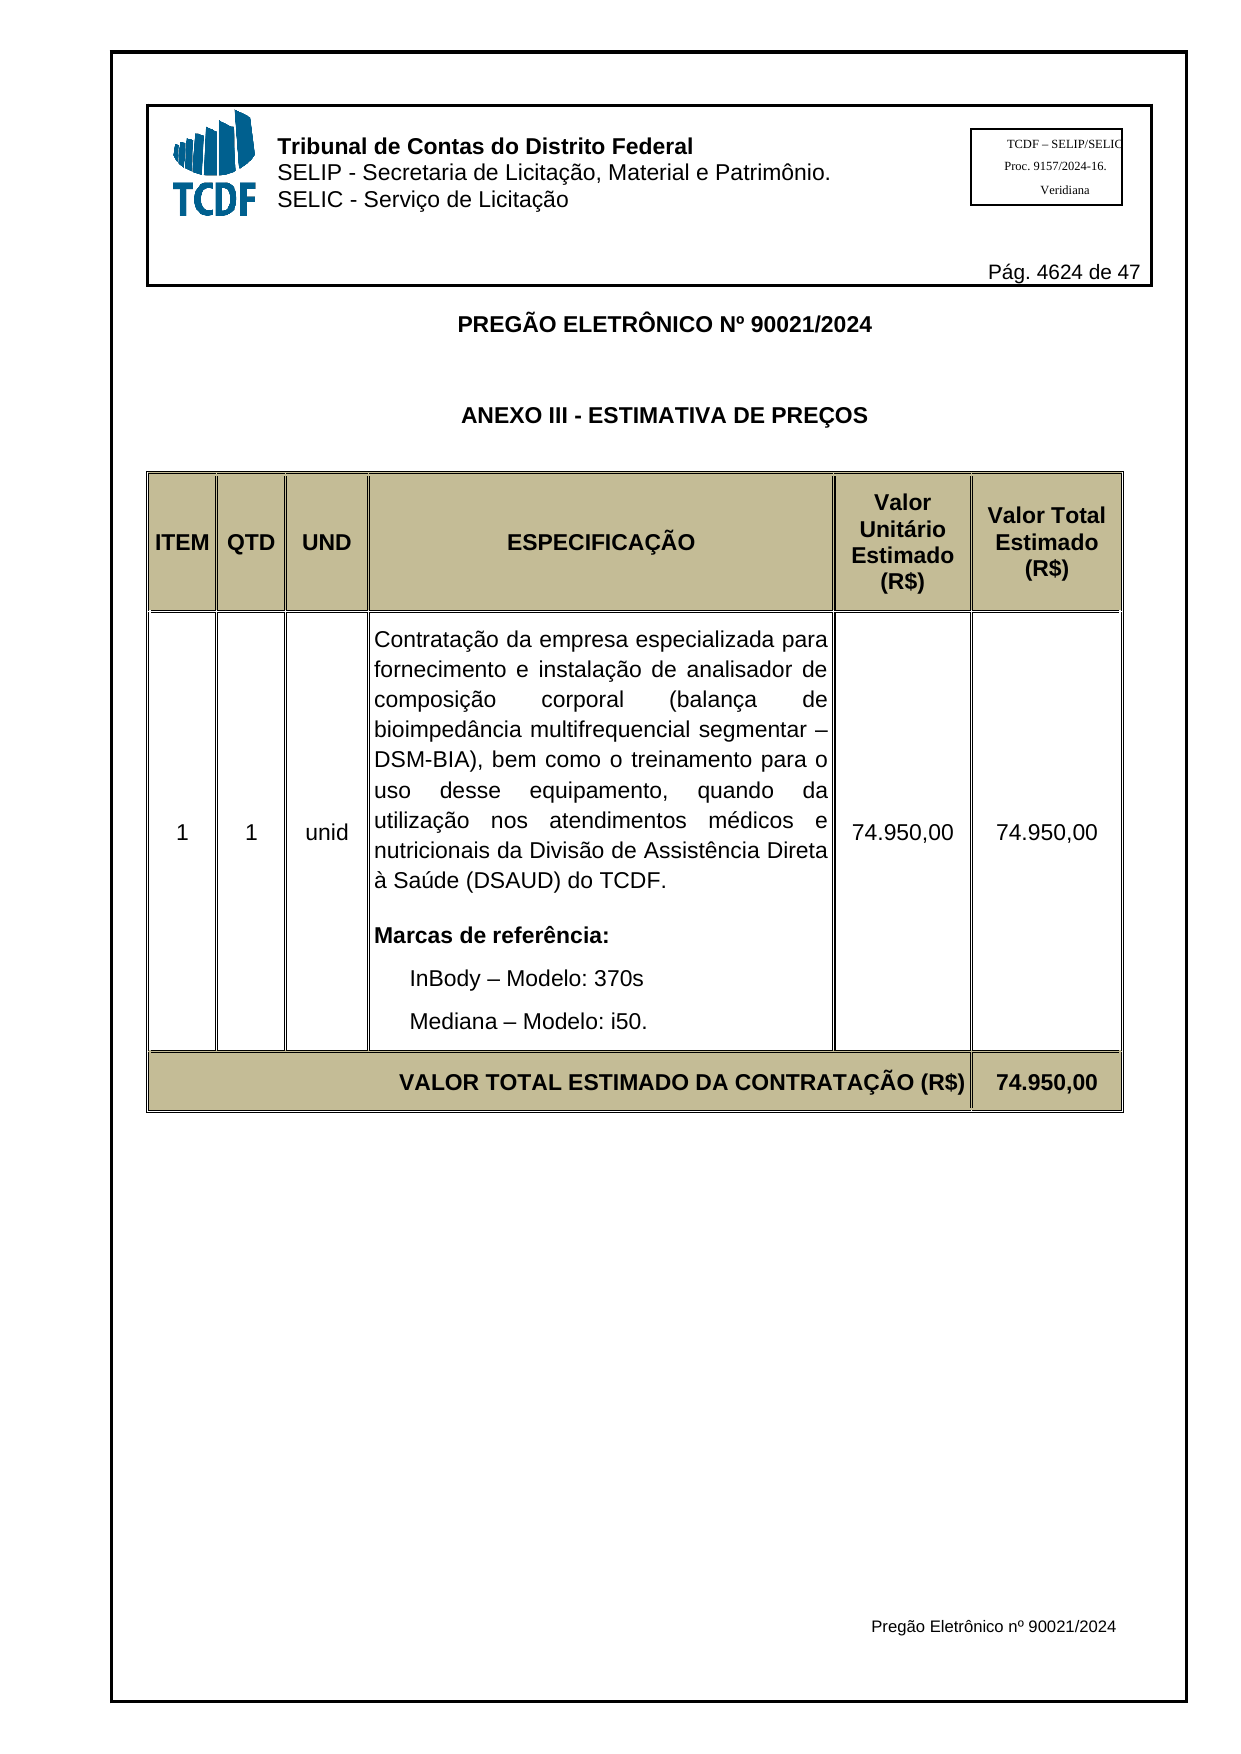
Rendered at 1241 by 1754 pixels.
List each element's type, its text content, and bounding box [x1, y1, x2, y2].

table_cell 1 [148, 610, 217, 1050]
table_header Valor Unitário Estimado (R$) [834, 474, 971, 610]
table_cell Contratação da empresa especializada para fornecimento e instalação de analisador de composição corporal (balança de bioimpedância multifrequencial segmentar – DSM-BIA), bem como o treinamento para o uso desse equipamento, quando da utilização nos atendimentos médicos e nutricionais da Divisão de Assistência Direta à Saúde (DSAUD) do TCDF. Marcas de referência: InBody – Modelo: 370s Mediana – Modelo: i50. [370, 613, 832, 1050]
table_header UND [285, 474, 368, 610]
table_cell 1 [218, 613, 284, 1050]
table_cell unid [287, 613, 367, 1050]
table_cell VALOR TOTAL ESTIMADO DA CONTRATAÇÃO (R$) [148, 1050, 971, 1110]
list ANEXO III - ESTIMATIVA DE PREÇOS [177, 402, 1152, 429]
picture [158, 107, 270, 218]
table_cell 74.950,00 [836, 613, 970, 1050]
table_header Valor Total Estimado (R$) [971, 474, 1121, 610]
table_header ITEM [149, 472, 217, 610]
table_cell 74.950,00 [971, 610, 1122, 1050]
table_header QTD [217, 474, 285, 610]
text PREGÃO ELETRÔNICO Nº 90021/2024 [177, 311, 1152, 337]
table_cell 74.950,00 [971, 1050, 1122, 1110]
table_header ESPECIFICAÇÃO [368, 472, 834, 610]
